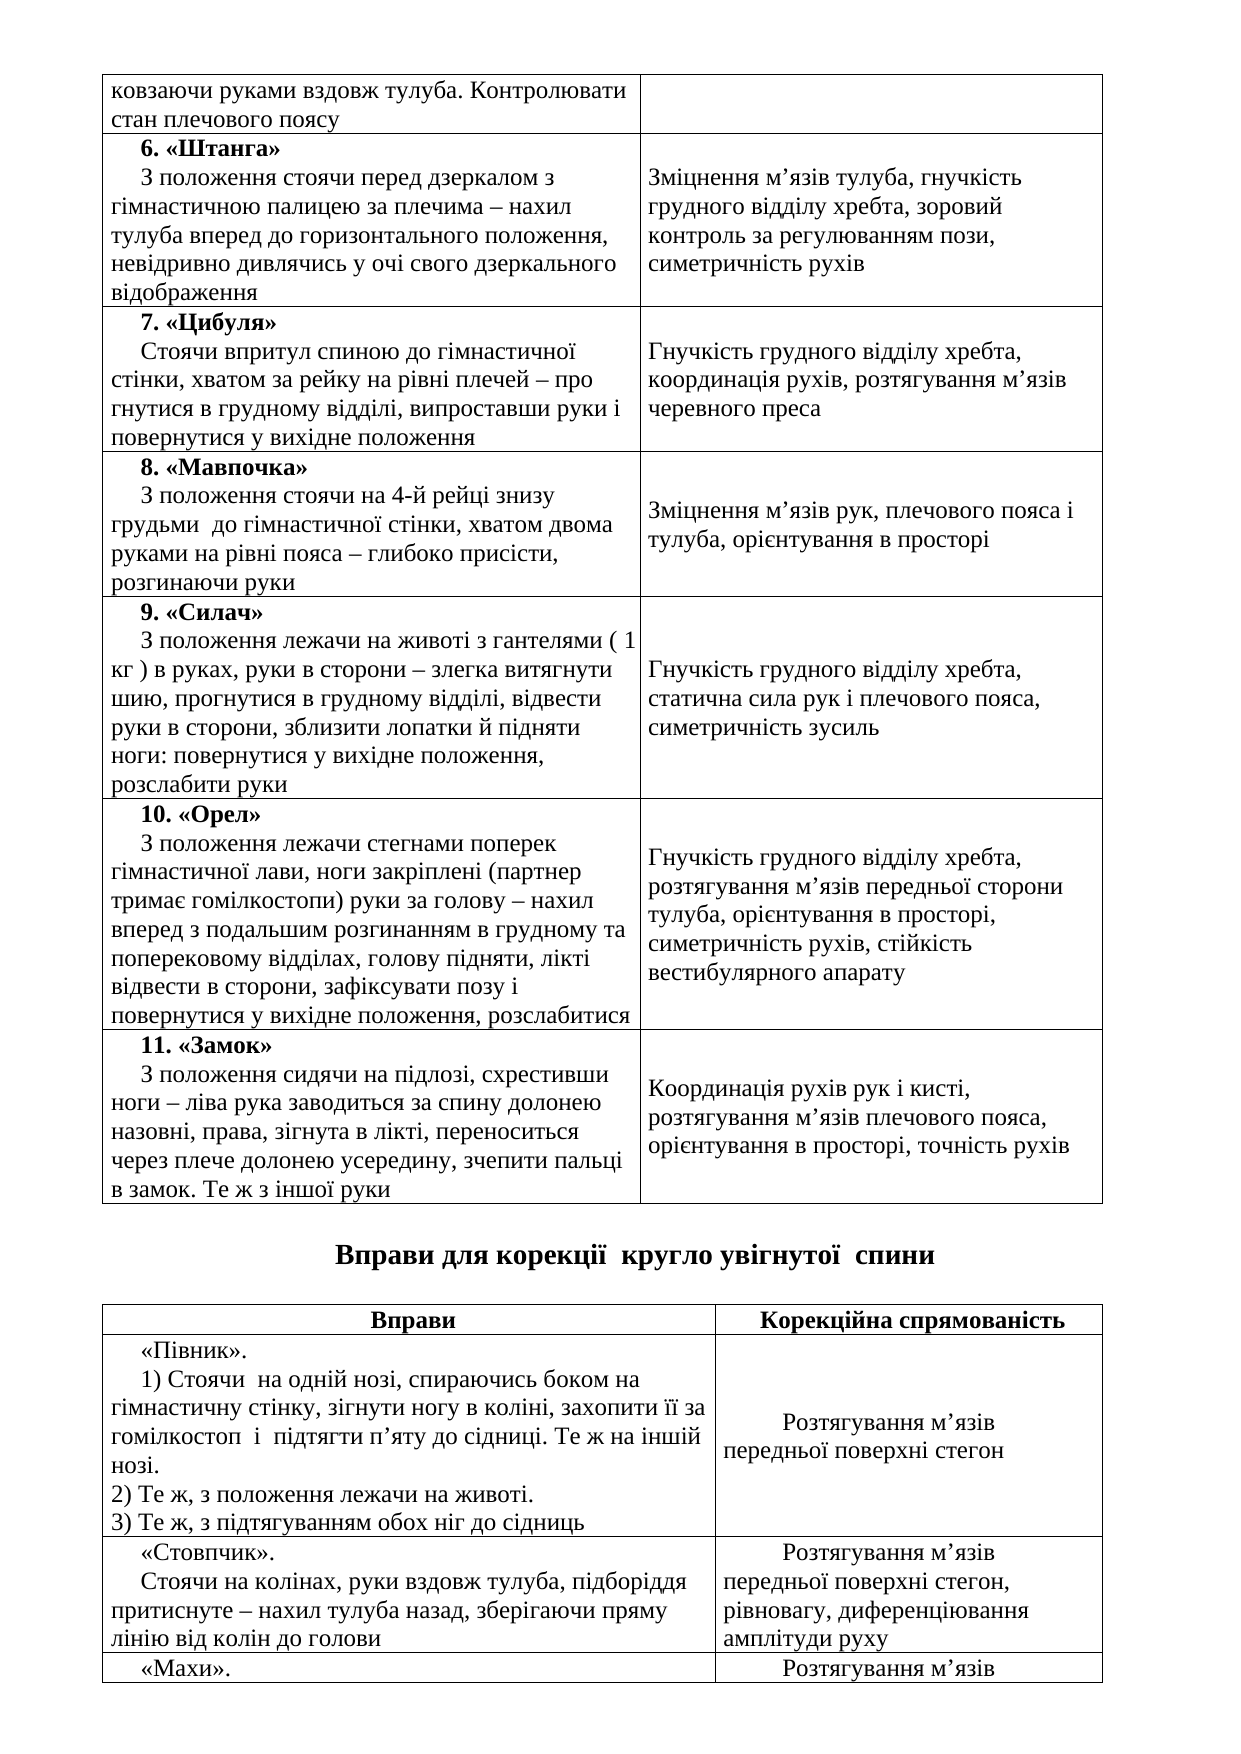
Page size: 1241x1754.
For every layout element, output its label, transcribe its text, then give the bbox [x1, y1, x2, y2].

table_cell 6. «Штанга» З положення стоячи перед дзеркалом з гімнастичною палицею за плечима – нахил тулуба вперед до горизонтального положення, невідривно дивлячись у очі свого дзеркального відображення [103, 134, 640, 306]
table_cell Розтягування м’язів передньої поверхні стегон [716, 1335, 1102, 1536]
table_header Корекційна спрямованість [716, 1305, 1102, 1334]
table_cell 9. «Силач» З положення лежачи на животі з гантелями ( 1 кг ) в руках, руки в сторони – злегка витягнути шию, прогнутися в грудному відділі, відвести руки в сторони, зблизити лопатки й підняти ноги: повернутися у вихідне положення, розслабити руки [103, 597, 640, 798]
table_cell Зміцнення м’язів тулуба, гнучкість грудного відділу хребта, зоровий контроль за регулюванням пози, симетричність рухів [641, 134, 1102, 306]
table_cell 8. «Мавпочка» З положення стоячи на 4-й рейці знизу грудьми до гімнастичної стінки, хватом двома руками на рівні пояса – глибоко присісти, розгинаючи руки [103, 452, 640, 596]
table_cell Зміцнення м’язів рук, плечового пояса і тулуба, орієнтування в просторі [641, 452, 1102, 596]
table_cell «Стовпчик». Стоячи на колінах, руки вздовж тулуба, підборіддя притиснуте – нахил тулуба назад, зберігаючи пряму лінію від колін до голови [103, 1537, 715, 1652]
text Вправи для корекції кругло увігнутої спини [103, 1237, 1167, 1271]
table_cell 10. «Орел» З положення лежачи стегнами поперек гімнастичної лави, ноги закріплені (партнер тримає гомілкостопи) руки за голову – нахил вперед з подальшим розгинанням в грудному та поперековому відділах, голову підняти, лікті відвести в сторони, зафіксувати позу і повернутися у вихідне положення, розслабитися [103, 799, 640, 1029]
table_cell 11. «Замок» З положення сидячи на підлозі, схрестивши ноги – ліва рука заводиться за спину долонею назовні, права, зігнута в лікті, переноситься через плече долонею усередину, зчепити пальці в замок. Те ж з іншої руки [103, 1030, 640, 1202]
table_cell 7. «Цибуля» Стоячи впритул спиною до гімнастичної стінки, хватом за рейку на рівні плечей – про гнутися в грудному відділі, випроставши руки і повернутися у вихідне положення [103, 307, 640, 451]
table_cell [641, 75, 1102, 132]
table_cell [103, 75, 640, 132]
table_header Вправи [103, 1305, 715, 1334]
table_cell Гнучкість грудного відділу хребта, розтягування м’язів передньої сторони тулуба, орієнтування в просторі, симетричність рухів, стійкість вестибулярного апарату [641, 799, 1102, 1029]
table_cell Розтягування м’язів передньої поверхні стегон, рівновагу, диференціювання амплітуди руху [716, 1537, 1102, 1652]
table_cell Координація рухів рук і кисті, розтягування м’язів плечового пояса, орієнтування в просторі, точність рухів [641, 1030, 1102, 1202]
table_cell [716, 1653, 1102, 1682]
table_cell Гнучкість грудного відділу хребта, координація рухів, розтягування м’язів черевного преса [641, 307, 1102, 451]
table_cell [103, 1653, 715, 1682]
table_cell Гнучкість грудного відділу хребта, статична сила рук і плечового пояса, симетричність зусиль [641, 597, 1102, 798]
table_cell «Півник». 1) Стоячи на одній нозі, спираючись боком на гімнастичну стінку, зігнути ногу в коліні, захопити її за гомілкостоп і підтягти п’яту до сідниці. Те ж на іншій нозі. 2) Те ж, з положення лежачи на животі. 3) Те ж, з підтягуванням обох ніг до сідниць [103, 1335, 715, 1536]
